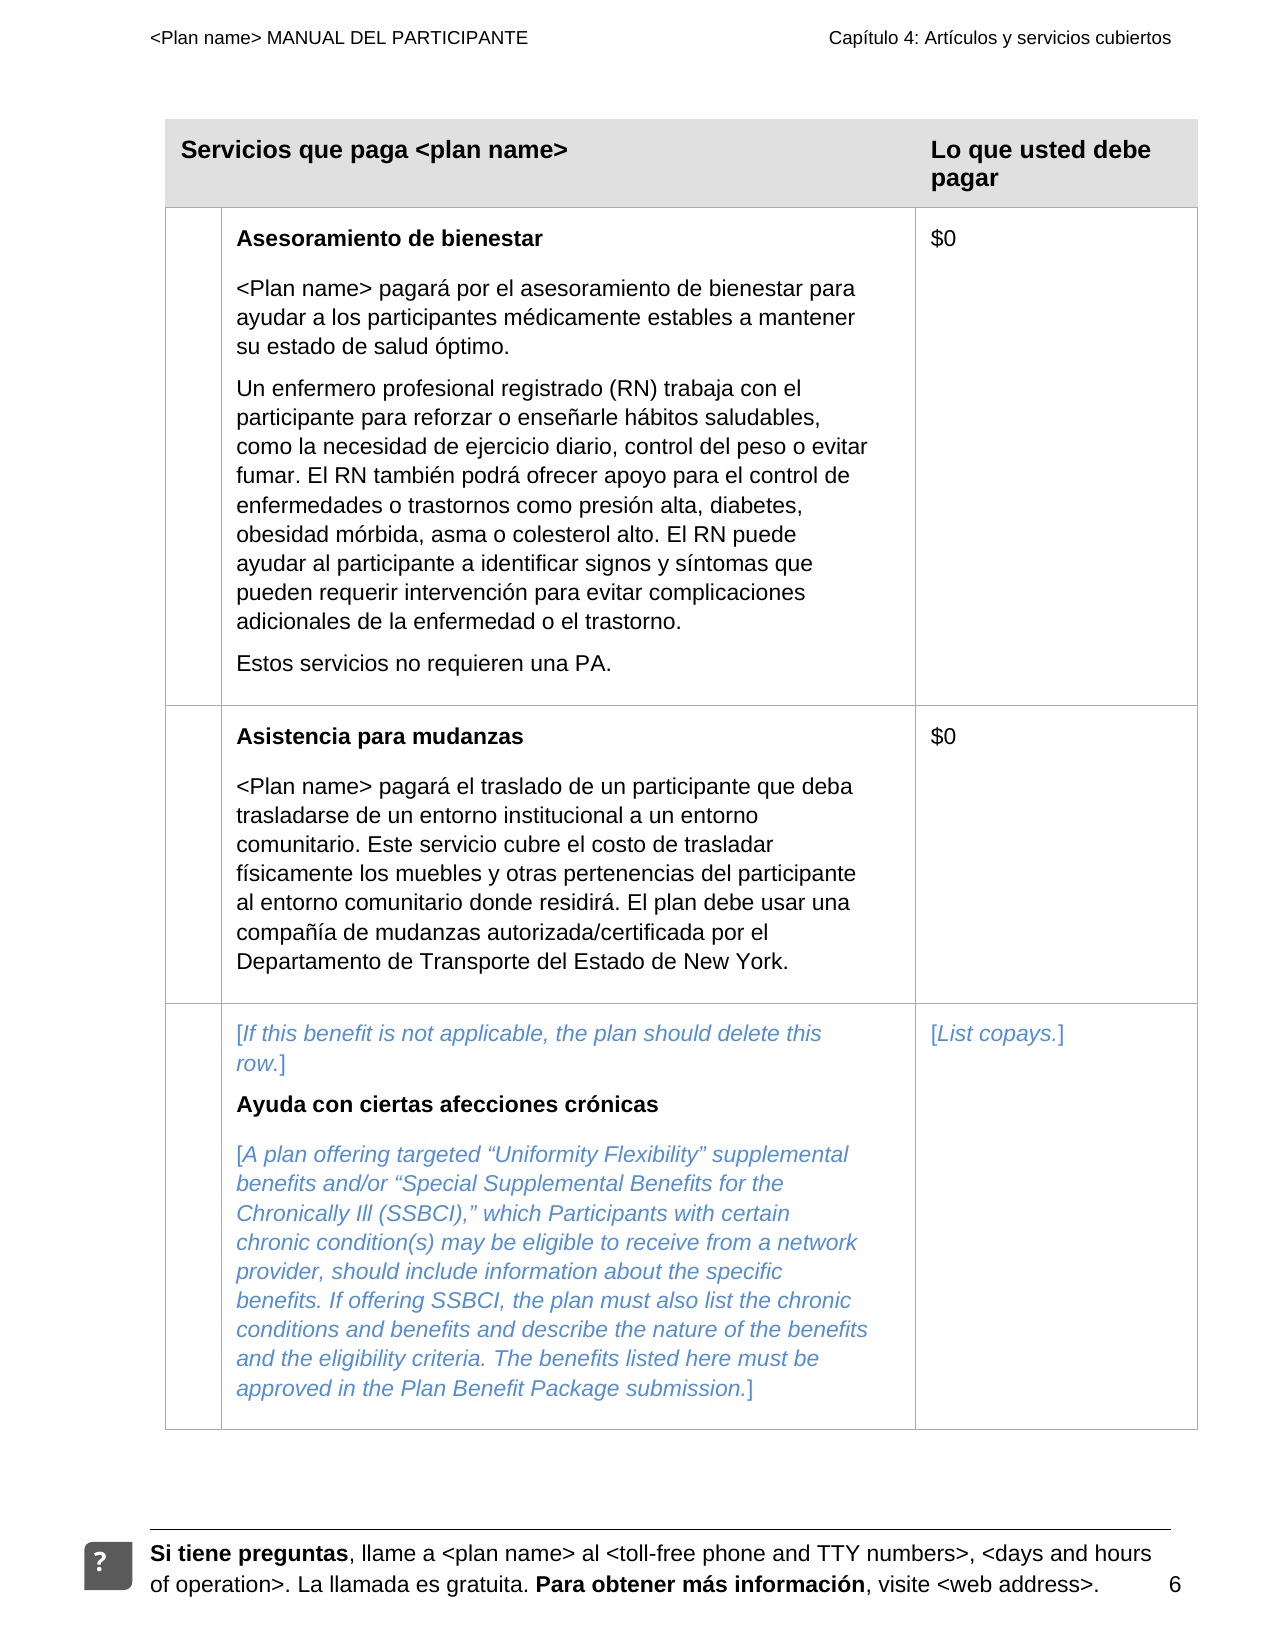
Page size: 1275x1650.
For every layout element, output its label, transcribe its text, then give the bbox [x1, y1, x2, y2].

table_cell $0 [916, 706, 1197, 1002]
table_header Servicios que paga <plan name> [166, 120, 915, 207]
table_cell [166, 706, 221, 1002]
table_cell [166, 208, 221, 705]
table_header Lo que usted debe pagar [916, 120, 1197, 207]
table_cell [166, 1004, 221, 1429]
table_cell [List copays.] [916, 1004, 1197, 1429]
table_cell [If this benefit is not applicable, the plan should delete this row.] Ayuda con ciertas afecciones crónicas [A plan offering targeted “Uniformity Flexibility” supplemental benefits and/or “Special Supplemental Benefits for the Chronically Ill (SSBCI),” which Participants with certain chronic condition(s) may be eligible to receive from a network provider, should include information about the specific benefits. If offering SSBCI, the plan must also list the chronic conditions and benefits and describe the nature of the benefits and the eligibility criteria. The benefits listed here must be approved in the Plan Benefit Package submission.] [222, 1004, 915, 1429]
table_cell $0 [916, 208, 1197, 705]
table_cell Asistencia para mudanzas <Plan name> pagará el traslado de un participante que deba trasladarse de un entorno institucional a un entorno comunitario. Este servicio cubre el costo de trasladar físicamente los muebles y otras pertenencias del participante al entorno comunitario donde residirá. El plan debe usar una compañía de mudanzas autorizada/certificada por el Departamento de Transporte del Estado de New York. [222, 706, 915, 1002]
table_cell Asesoramiento de bienestar <Plan name> pagará por el asesoramiento de bienestar para ayudar a los participantes médicamente estables a mantener su estado de salud óptimo. Un enfermero profesional registrado (RN) trabaja con el participante para reforzar o enseñarle hábitos saludables, como la necesidad de ejercicio diario, control del peso o evitar fumar. El RN también podrá ofrecer apoyo para el control de enfermedades o trastornos como presión alta, diabetes, obesidad mórbida, asma o colesterol alto. El RN puede ayudar al participante a identificar signos y síntomas que pueden requerir intervención para evitar complicaciones adicionales de la enfermedad o el trastorno. Estos servicios no requieren una PA. [222, 208, 915, 705]
